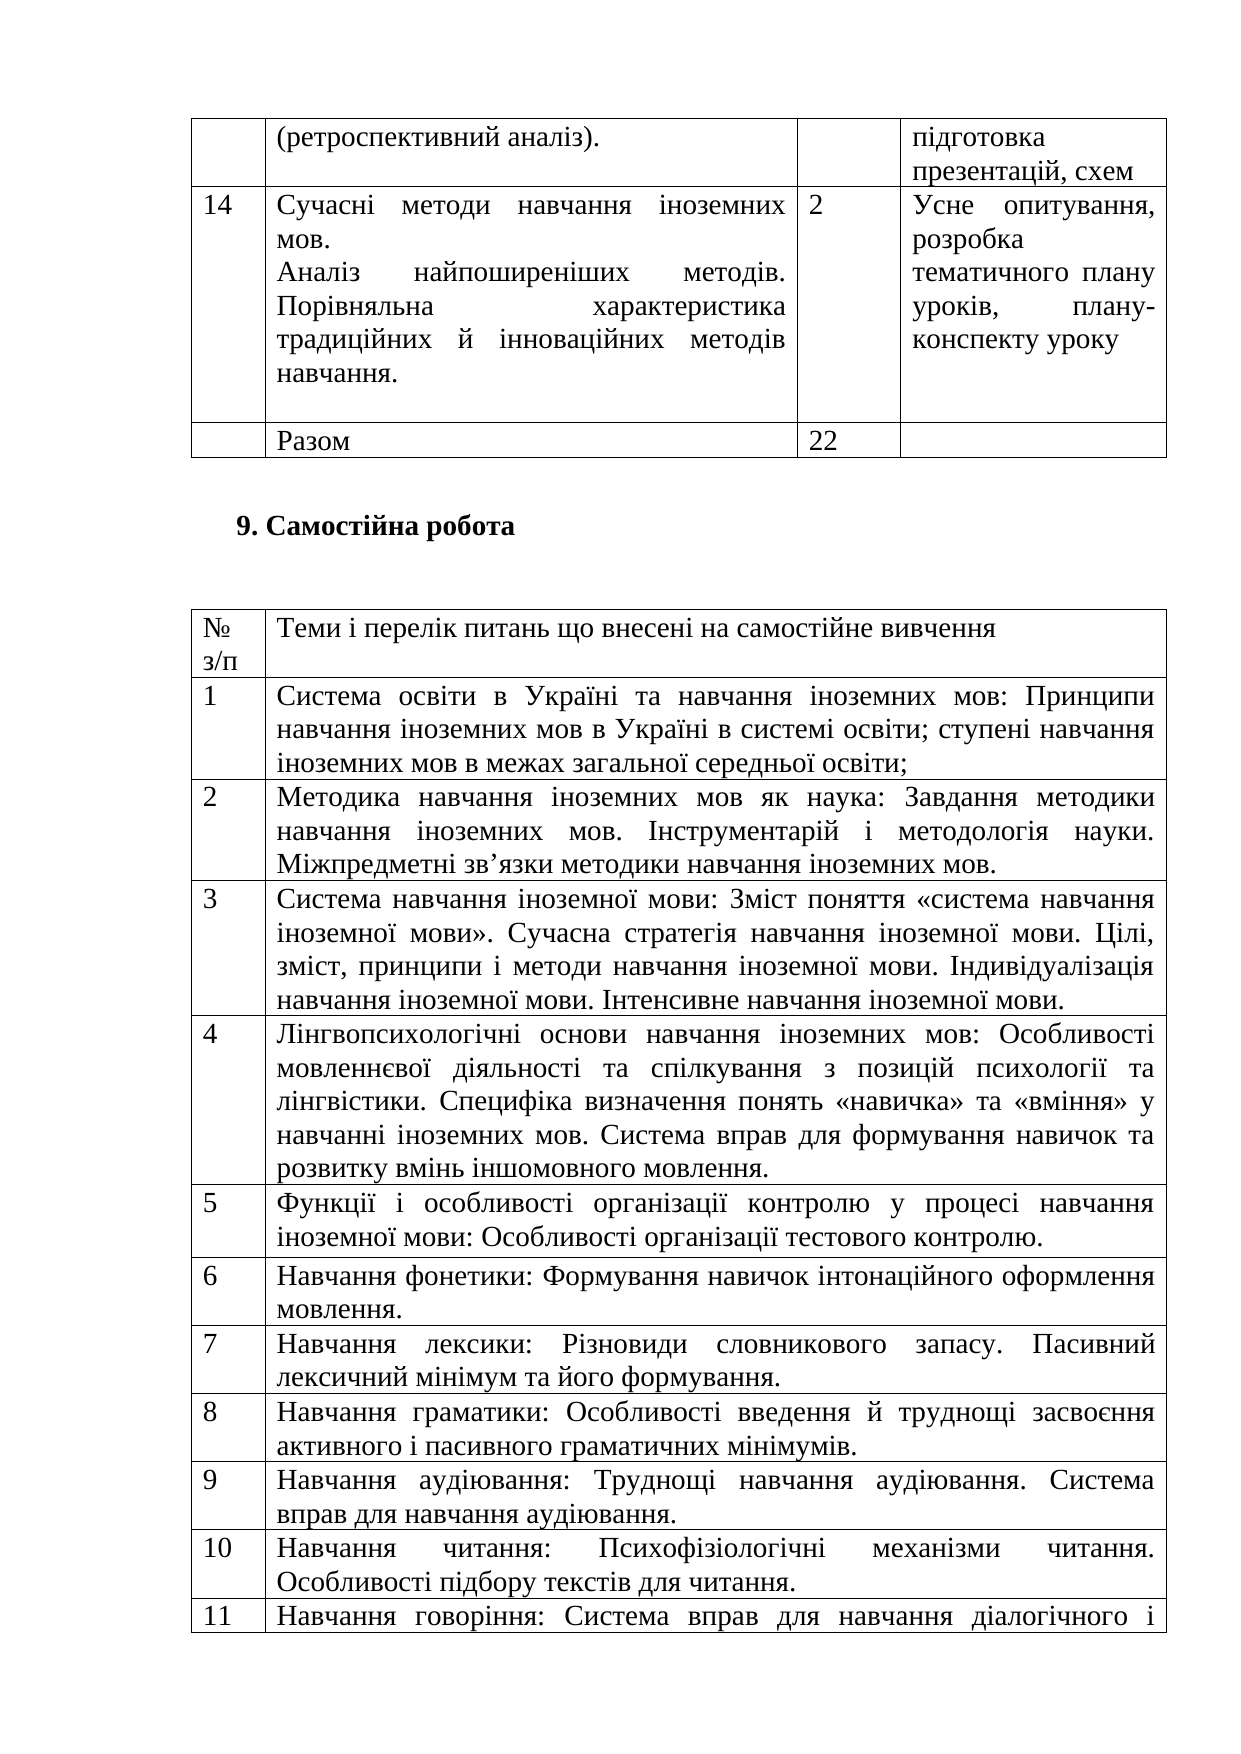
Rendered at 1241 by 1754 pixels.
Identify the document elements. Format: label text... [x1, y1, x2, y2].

table_cell Навчання граматики: Особливості введення й труднощі засвоєння активного і пасивного граматичних мінімумів. [266, 1394, 1166, 1461]
table_cell 10 [192, 1530, 265, 1597]
table_cell 2 [798, 187, 900, 422]
table_cell Лінгвопсихологічні основи навчання іноземних мов: Особливості мовленнєвої діяльності та спілкування з позицій психології та лінгвістики. Специфіка визначення понять «навичка» та «вміння» у навчанні іноземних мов. Система вправ для формування навичок та розвитку вмінь іншомовного мовлення. [266, 1016, 1166, 1184]
text 9. Самостійна робота [236, 508, 1152, 542]
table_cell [901, 119, 1166, 186]
table_cell Навчання лексики: Різновиди словникового запасу. Пасивний лексичний мінімум та його формування. [266, 1326, 1166, 1393]
table_header № з/п [192, 610, 265, 677]
table_cell 14 [192, 187, 265, 422]
table_cell 7 [192, 1326, 265, 1393]
table_cell Система навчання іноземної мови: Зміст поняття «система навчання іноземної мови». Сучасна стратегія навчання іноземної мови. Цілі, зміст, принципи і методи навчання іноземної мови. Індивідуалізація навчання іноземної мови. Інтенсивне навчання іноземної мови. [266, 881, 1166, 1015]
table_cell 11 [192, 1599, 265, 1632]
table_cell 9 [192, 1462, 265, 1529]
table_cell 1 [192, 678, 265, 778]
table_cell 4 [192, 1016, 265, 1184]
table_cell Функції і особливості організації контролю у процесі навчання іноземної мови: Особливості організації тестового контролю. [266, 1185, 1166, 1257]
table_cell Навчання фонетики: Формування навичок інтонаційного оформлення мовлення. [266, 1258, 1166, 1325]
table_cell Система освіти в Україні та навчання іноземних мов: Принципи навчання іноземних мов в Україні в системі освіти; ступені навчання іноземних мов в межах загальної середньої освіти; [266, 678, 1166, 778]
table_cell 13 [192, 119, 265, 186]
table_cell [266, 1599, 1166, 1632]
table_cell [901, 423, 1166, 457]
table_cell 22 [798, 423, 900, 457]
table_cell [266, 119, 797, 186]
table_cell Сучасні методи навчання іноземних мов. Аналіз найпоширеніших методів. Порівняльна характеристика традиційних й інноваційних методів навчання. [266, 187, 797, 422]
table_cell Разом [266, 423, 797, 457]
table_header Теми і перелік питань що внесені на самостійне вивчення [266, 610, 1166, 677]
table_cell Навчання аудіювання: Труднощі навчання аудіювання. Система вправ для навчання аудіювання. [266, 1462, 1166, 1529]
table_cell Навчання читання: Психофізіологічні механізми читання. Особливості підбору текстів для читання. [266, 1530, 1166, 1597]
table_cell 2 [192, 780, 265, 880]
table_cell 8 [192, 1394, 265, 1461]
table_cell Методика навчання іноземних мов як наука: Завдання методики навчання іноземних мов. Інструментарій і методологія науки. Міжпредметні зв’язки методики навчання іноземних мов. [266, 780, 1166, 880]
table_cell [901, 187, 1166, 422]
table_cell 3 [192, 881, 265, 1015]
table_cell 5 [192, 1185, 265, 1257]
table_cell 1 [798, 119, 900, 186]
table_cell [192, 423, 265, 457]
table_cell 6 [192, 1258, 265, 1325]
